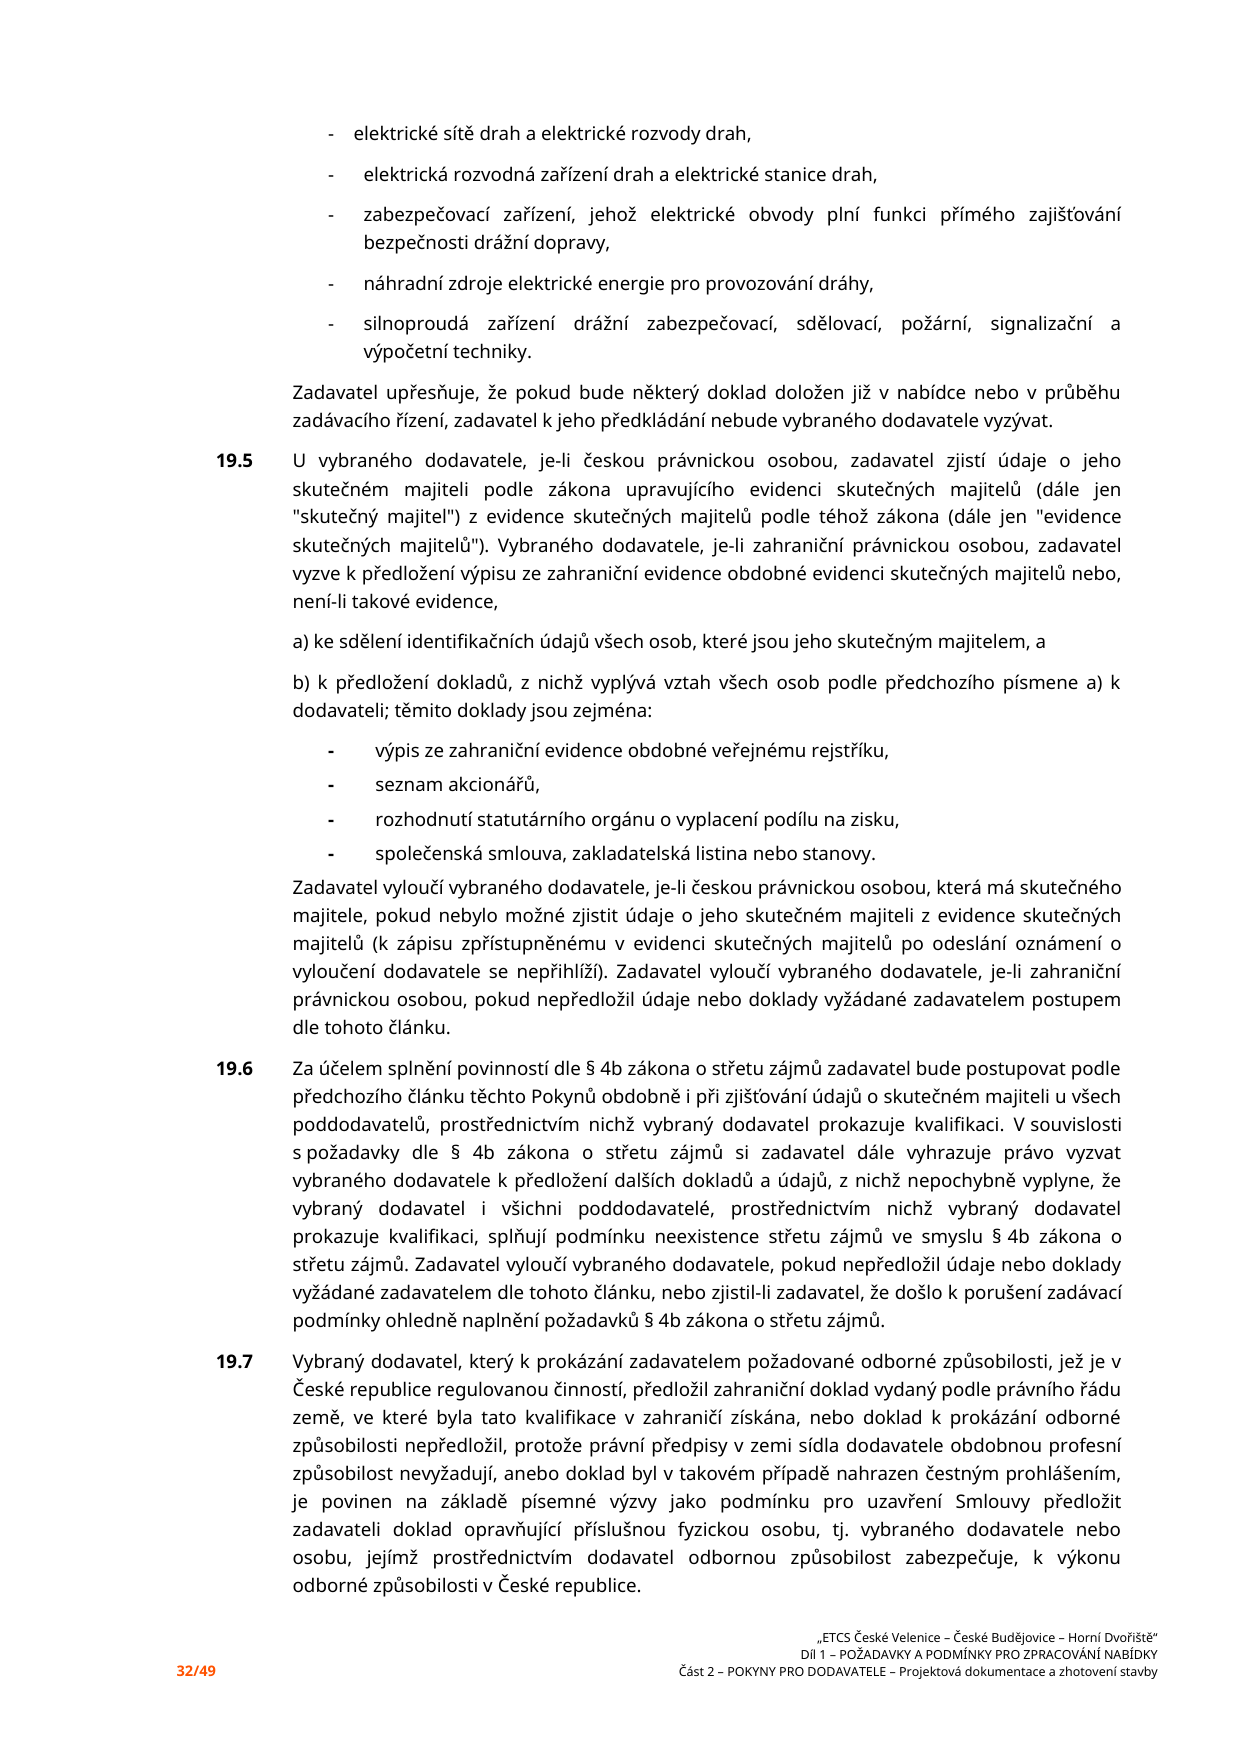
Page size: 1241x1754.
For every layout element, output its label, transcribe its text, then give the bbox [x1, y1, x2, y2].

list - elektrické sítě drah a elektrické rozvody drah, [328, 121, 1122, 146]
text b) k předložení dokladů, z nichž vyplývá vztah všech osob podle předchozího písmene a) k dodavateli; těmito doklady jsou zejména: [292, 669, 1122, 722]
text seznam akcionářů, [328, 772, 1122, 797]
list Zadavatel upřesňuje, že pokud bude některý doklad doložen již v nabídce nebo v průběhu zadávacího řízení, zadavatel k jeho předkládání nebude vybraného dodavatele vyzývat. [292, 379, 1122, 433]
text U vybraného dodavatele, je-li českou právnickou osobou, zadavatel zjistí údaje o jeho skutečném majiteli podle zákona upravujícího evidenci skutečných majitelů (dále jen "skutečný majitel") z evidence skutečných majitelů podle téhož zákona (dále jen "evidence skutečných majitelů"). Vybraného dodavatele, je-li zahraniční právnickou osobou, zadavatel vyzve k předložení výpisu ze zahraniční evidence obdobné evidenci skutečných majitelů nebo, není-li takové evidence, [216, 448, 1122, 613]
list Zadavatel vyloučí vybraného dodavatele, je-li českou právnickou osobou, která má skutečného majitele, pokud nebylo možné zjistit údaje o jeho skutečném majiteli z evidence skutečných majitelů (k zápisu zpřístupněnému v evidenci skutečných majitelů po odeslání oznámení o vyloučení dodavatele se nepřihlíží). Zadavatel vyloučí vybraného dodavatele, je-li zahraniční právnickou osobou, pokud nepředložil údaje nebo doklady vyžádané zadavatelem postupem dle tohoto článku. [292, 874, 1122, 1040]
text a) ke sdělení identifikačních údajů všech osob, které jsou jeho skutečným majitelem, a [292, 628, 1122, 654]
text společenská smlouva, zakladatelská listina nebo stanovy. [328, 840, 1122, 866]
list - zabezpečovací zařízení, jehož elektrické obvody plní funkci přímého zajišťování bezpečnosti drážní dopravy, [328, 202, 1122, 255]
text rozhodnutí statutárního orgánu o vyplacení podílu na zisku, [328, 806, 1122, 832]
list - elektrická rozvodná zařízení drah a elektrické stanice drah, [328, 161, 1122, 187]
text výpis ze zahraniční evidence obdobné veřejnému rejstříku, [328, 737, 1122, 763]
list - náhradní zdroje elektrické energie pro provozování dráhy, [328, 270, 1122, 296]
text Za účelem splnění povinností dle § 4b zákona o střetu zájmů zadavatel bude postupovat podle předchozího článku těchto Pokynů obdobně i při zjišťování údajů o skutečném majiteli u všech poddodavatelů, prostřednictvím nichž vybraný dodavatel prokazuje kvalifikaci. V souvislosti s požadavky dle § 4b zákona o střetu zájmů si zadavatel dále vyhrazuje právo vyzvat vybraného dodavatele k předložení dalších dokladů a údajů, z nichž nepochybně vyplyne, že vybraný dodavatel i všichni poddodavatelé, prostřednictvím nichž vybraný dodavatel prokazuje kvalifikaci, splňují podmínku neexistence střetu zájmů ve smyslu § 4b zákona o střetu zájmů. Zadavatel vyloučí vybraného dodavatele, pokud nepředložil údaje nebo doklady vyžádané zadavatelem dle tohoto článku, nebo zjistil-li zadavatel, že došlo k porušení zadávací podmínky ohledně naplnění požadavků § 4b zákona o střetu zájmů. [216, 1055, 1122, 1333]
text Vybraný dodavatel, který k prokázání zadavatelem požadované odborné způsobilosti, jež je v České republice regulovanou činností, předložil zahraniční doklad vydaný podle právního řádu země, ve které byla tato kvalifikace v zahraničí získána, nebo doklad k prokázání odborné způsobilosti nepředložil, protože právní předpisy v zemi sídla dodavatele obdobnou profesní způsobilost nevyžadují, anebo doklad byl v takovém případě nahrazen čestným prohlášením, je povinen na základě písemné výzvy jako podmínku pro uzavření Smlouvy předložit zadavateli doklad opravňující příslušnou fyzickou osobu, tj. vybraného dodavatele nebo osobu, jejímž prostřednictvím dodavatel odbornou způsobilost zabezpečuje, k výkonu odborné způsobilosti v České republice. [216, 1348, 1122, 1598]
list - silnoproudá zařízení drážní zabezpečovací, sdělovací, požární, signalizační a výpočetní techniky. [328, 311, 1122, 364]
